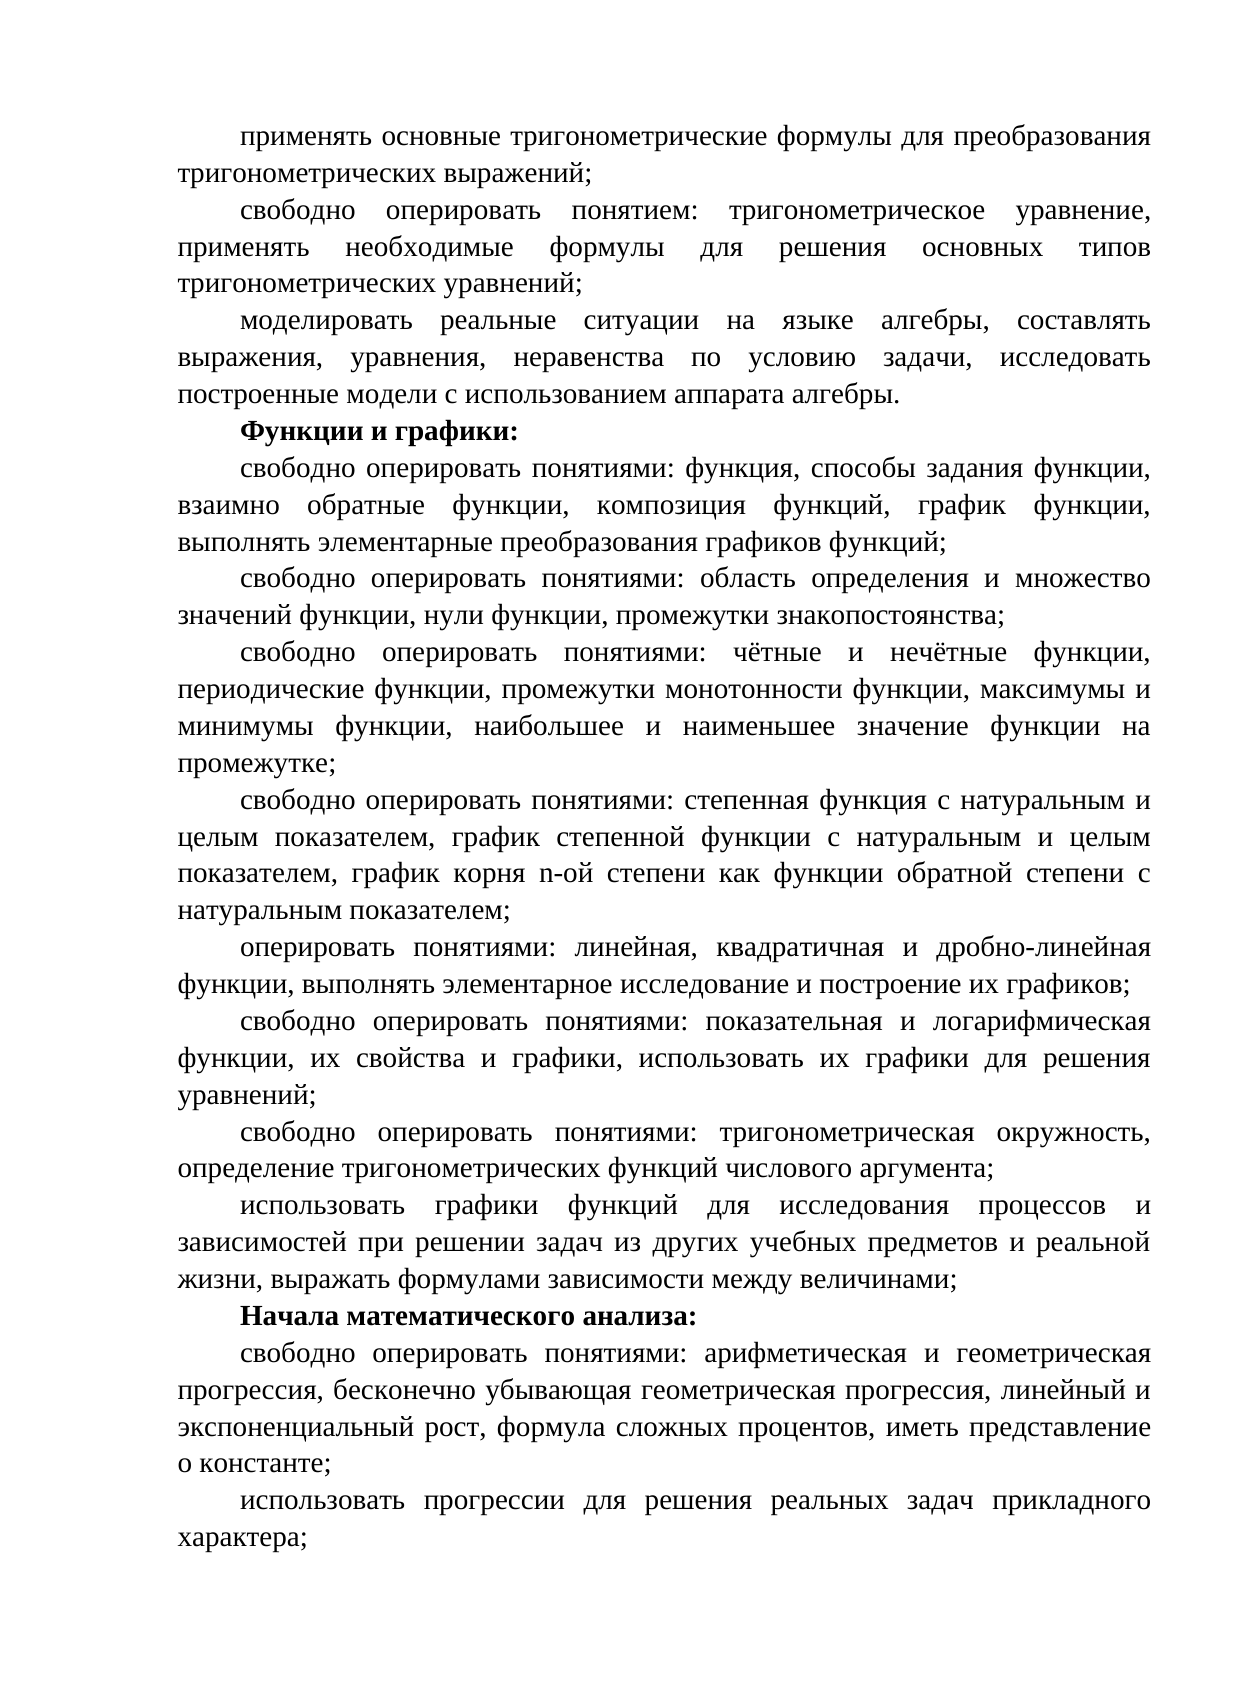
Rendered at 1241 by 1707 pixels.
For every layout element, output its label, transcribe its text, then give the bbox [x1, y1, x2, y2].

text свободно оперировать понятиями: тригонометрическая окружность, определение тригонометрических функций числового аргумента; [177, 1114, 1152, 1184]
text оперировать понятиями: линейная, квадратичная и дробно-линейная функции, выполнять элементарное исследование и построение их графиков; [177, 929, 1152, 1000]
text свободно оперировать понятием: тригонометрическое уравнение, применять необходимые формулы для решения основных типов тригонометрических уравнений; [177, 192, 1152, 299]
text свободно оперировать понятиями: показательная и логарифмическая функции, их свойства и графики, использовать их графики для решения уравнений; [177, 1003, 1152, 1110]
text Функции и графики: [177, 413, 1152, 447]
text свободно оперировать понятиями: область определения и множество значений функции, нули функции, промежутки знакопостоянства; [177, 561, 1152, 631]
text свободно оперировать понятиями: чётные и нечётные функции, периодические функции, промежутки монотонности функции, максимумы и минимумы функции, наибольшее и наименьшее значение функции на промежутке; [177, 634, 1152, 778]
text использовать прогрессии для решения реальных задач прикладного характера; [177, 1482, 1152, 1553]
text свободно оперировать понятиями: степенная функция с натуральным и целым показателем, график степенной функции с натуральным и целым показателем, график корня n-ой степени как функции обратной степени с натуральным показателем; [177, 782, 1152, 926]
text моделировать реальные ситуации на языке алгебры, составлять выражения, уравнения, неравенства по условию задачи, исследовать построенные модели с использованием аппарата алгебры. [177, 302, 1152, 410]
text Начала математического анализа: [177, 1298, 1152, 1332]
text использовать графики функций для исследования процессов и зависимостей при решении задач из других учебных предметов и реальной жизни, выражать формулами зависимости между величинами; [177, 1187, 1152, 1295]
text свободно оперировать понятиями: арифметическая и геометрическая прогрессия, бесконечно убывающая геометрическая прогрессия, линейный и экспоненциальный рост, формула сложных процентов, иметь представление о константе; [177, 1335, 1152, 1479]
text свободно оперировать понятиями: функция, способы задания функции, взаимно обратные функции, композиция функций, график функции, выполнять элементарные преобразования графиков функций; [177, 450, 1152, 557]
text применять основные тригонометрические формулы для преобразования тригонометрических выражений; [177, 118, 1152, 188]
